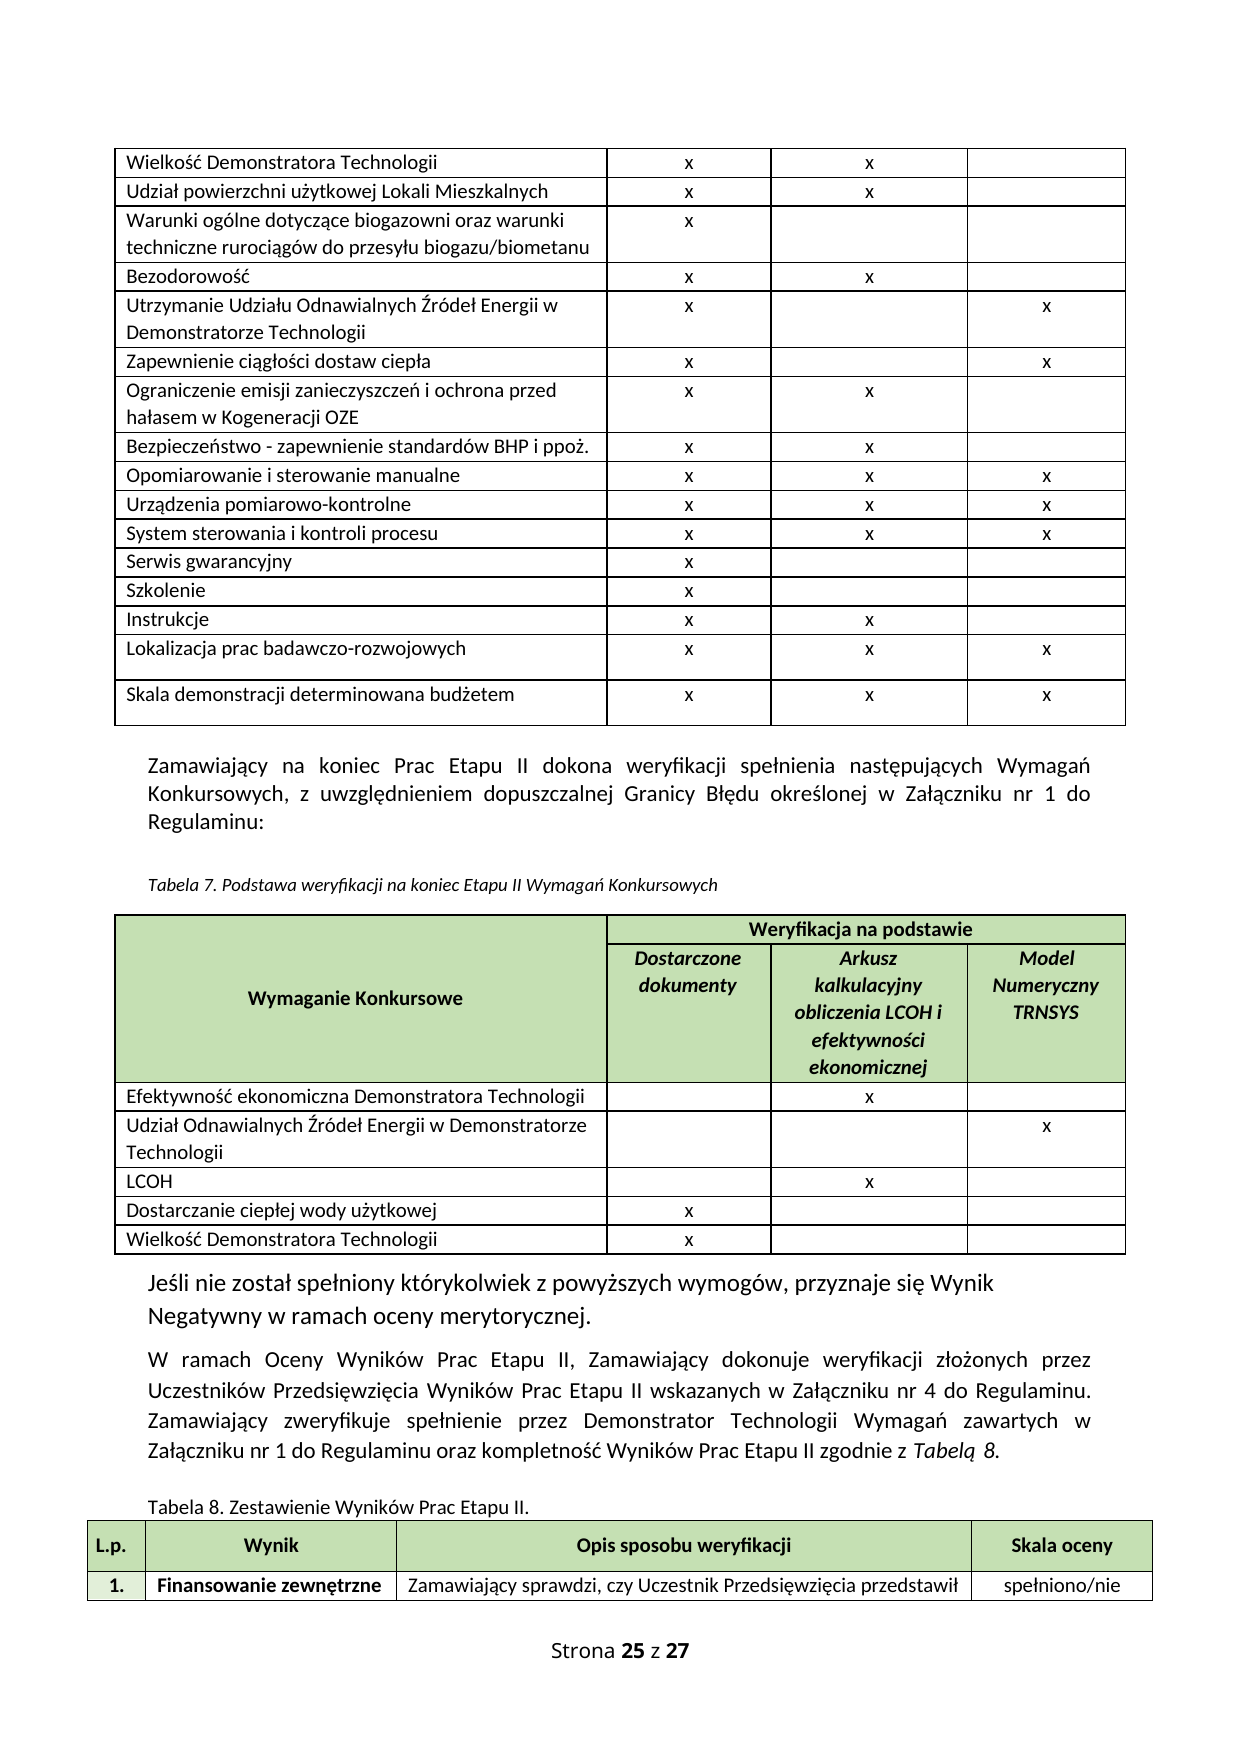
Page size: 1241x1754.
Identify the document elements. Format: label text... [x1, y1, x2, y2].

text W ramach Oceny Wyników Prac Etapu II, Zamawiający dokonuje weryfikacji złożonych przez Uczestników Przedsięwzięcia Wyników Prac Etapu II wskazanych w Załączniku nr 4 do Regulaminu. Zamawiający zweryfikuje spełnienie przez Demonstrator Technologii Wymagań zawartych w Załączniku nr 1 do Regulaminu oraz kompletność Wyników Prac Etapu II zgodnie z Tabelą 8. [148, 1346, 1093, 1464]
table_cell x [772, 607, 967, 634]
table_cell Opomiarowanie i sterowanie manualne [116, 462, 606, 489]
table_cell x [968, 292, 1125, 347]
table_cell x [772, 635, 967, 679]
table_cell [968, 433, 1125, 461]
table_header Weryfikacja na podstawie [608, 916, 1125, 943]
table_cell x [772, 1083, 967, 1110]
table_cell x [608, 178, 770, 205]
table_cell x [772, 263, 967, 290]
table_cell x [608, 681, 770, 725]
table_cell [772, 207, 967, 262]
table_cell LCOH [116, 1168, 606, 1196]
table_cell [968, 207, 1125, 262]
table_cell x [608, 433, 770, 461]
table_cell [772, 1112, 967, 1167]
table_cell 1. [88, 1572, 145, 1599]
table_cell [772, 292, 967, 347]
table_cell Bezodorowość [116, 263, 606, 290]
table_cell [968, 1168, 1125, 1196]
table_cell Wielkość Demonstratora Technologii [116, 149, 606, 176]
table_cell x [608, 607, 770, 634]
table_cell x [968, 635, 1125, 679]
table_cell [608, 1112, 770, 1167]
table_cell x [772, 491, 967, 518]
table_cell [772, 348, 967, 376]
table_cell x [608, 292, 770, 347]
table_cell [772, 549, 967, 576]
table_cell [968, 377, 1125, 432]
text Zamawiający na koniec Prac Etapu II dokona weryfikacji spełnienia następujących Wymagań Konkursowych, z uwzględnieniem dopuszczalnej Granicy Błędu określonej w Załączniku nr 1 do Regulaminu: [148, 751, 1093, 835]
table_cell Warunki ogólne dotyczące biogazowni oraz warunki techniczne rurociągów do przesyłu biogazu/biometanu [116, 207, 606, 262]
table_cell [608, 1083, 770, 1110]
table_cell [968, 178, 1125, 205]
table_cell x [608, 635, 770, 679]
table_cell Udział Odnawialnych Źródeł Energii w Demonstratorze Technologii [116, 1112, 606, 1167]
table_cell x [968, 1112, 1125, 1167]
table_cell x [772, 433, 967, 461]
table_cell x [608, 263, 770, 290]
table_cell x [772, 681, 967, 725]
table_cell x [608, 578, 770, 605]
table_cell x [608, 491, 770, 518]
table_cell Ograniczenie emisji zanieczyszczeń i ochrona przed hałasem w Kogeneracji OZE [116, 377, 606, 432]
table_cell [968, 263, 1125, 290]
table_cell x [772, 149, 967, 176]
table_cell [772, 578, 967, 605]
table_cell x [772, 520, 967, 547]
text Jeśli nie został spełniony którykolwiek z powyższych wymogów, przyznaje się Wynik Negatywny w ramach oceny merytorycznej. [148, 1267, 1093, 1331]
table_cell Zapewnienie ciągłości dostaw ciepła [116, 348, 606, 376]
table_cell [397, 1572, 971, 1599]
table_cell x [968, 681, 1125, 725]
table_header Wymaganie Konkursowe [116, 916, 606, 1082]
table_cell Lokalizacja prac badawczo-rozwojowych [116, 635, 606, 679]
table_cell x [968, 520, 1125, 547]
text Tabela 8. Zestawienie Wyników Prac Etapu II. [148, 1494, 1093, 1520]
table_cell x [608, 377, 770, 432]
table_cell [968, 1226, 1125, 1253]
table_cell [968, 1083, 1125, 1110]
table_cell Szkolenie [116, 578, 606, 605]
table_cell x [772, 377, 967, 432]
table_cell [146, 1572, 396, 1599]
table_header Wynik [146, 1521, 396, 1571]
table_header Skala oceny [972, 1521, 1152, 1571]
table_header Opis sposobu weryfikacji [397, 1521, 971, 1571]
table_cell Skala demonstracji determinowana budżetem [116, 681, 606, 725]
table_cell x [772, 462, 967, 489]
table_header L.p. [88, 1521, 145, 1571]
table_cell [772, 1226, 967, 1253]
table_cell x [772, 1168, 967, 1196]
table_cell x [608, 1197, 770, 1224]
table_cell Utrzymanie Udziału Odnawialnych Źródeł Energii w Demonstratorze Technologii [116, 292, 606, 347]
table_cell Dostarczanie ciepłej wody użytkowej [116, 1197, 606, 1224]
table_cell x [608, 207, 770, 262]
table_cell Wielkość Demonstratora Technologii [116, 1226, 606, 1253]
table_cell x [772, 178, 967, 205]
table_cell [968, 578, 1125, 605]
table_cell x [608, 149, 770, 176]
table_cell x [968, 348, 1125, 376]
table_cell Efektywność ekonomiczna Demonstratora Technologii [116, 1083, 606, 1110]
table_cell Bezpieczeństwo - zapewnienie standardów BHP i ppoż. [116, 433, 606, 461]
table_cell Urządzenia pomiarowo-kontrolne [116, 491, 606, 518]
table_cell x [608, 520, 770, 547]
table_cell [968, 149, 1125, 176]
table_cell x [608, 462, 770, 489]
table_cell [772, 1197, 967, 1224]
table_cell x [968, 491, 1125, 518]
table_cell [972, 1572, 1152, 1599]
table_cell [968, 549, 1125, 576]
table_cell Instrukcje [116, 607, 606, 634]
table_cell Serwis gwarancyjny [116, 549, 606, 576]
table_cell [608, 1168, 770, 1196]
table_cell x [968, 462, 1125, 489]
table_cell Model Numeryczny TRNSYS [968, 945, 1125, 1082]
table_cell x [608, 1226, 770, 1253]
table_cell [968, 607, 1125, 634]
text Tabela 7. Podstawa weryfikacji na koniec Etapu II Wymagań Konkursowych [148, 873, 1093, 896]
table_cell Arkusz kalkulacyjny obliczenia LCOH i efektywności ekonomicznej [772, 945, 967, 1082]
table_cell x [608, 348, 770, 376]
table_cell [968, 1197, 1125, 1224]
table_cell Udział powierzchni użytkowej Lokali Mieszkalnych [116, 178, 606, 205]
table_cell x [608, 549, 770, 576]
table_cell Dostarczone dokumenty [608, 945, 770, 1082]
table_cell System sterowania i kontroli procesu [116, 520, 606, 547]
